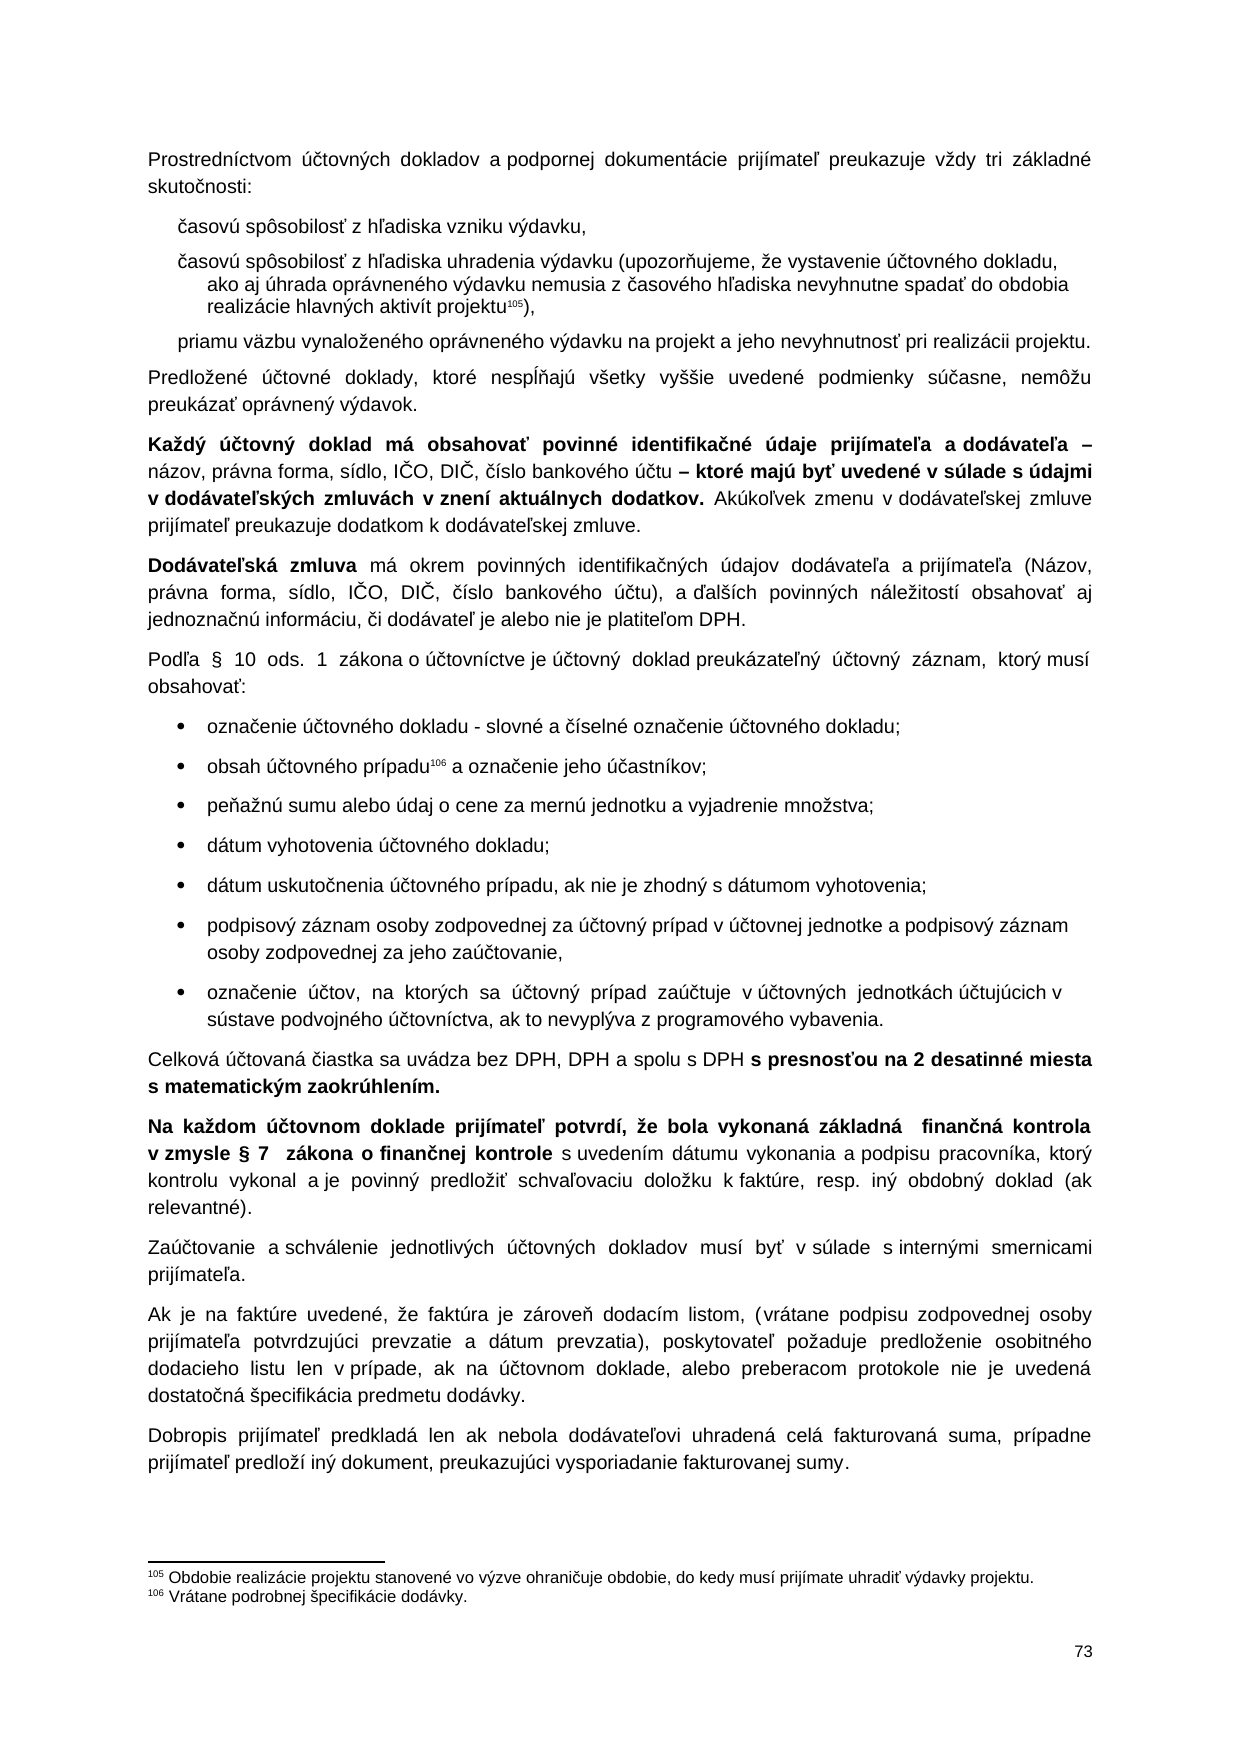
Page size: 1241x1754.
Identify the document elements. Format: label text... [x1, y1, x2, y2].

text priamu väzbu vynaloženého oprávneného výdavku na projekt a jeho nevyhnutnosť pri realizácii projektu. [177, 330, 1092, 353]
text Celková účtovaná čiastka sa uvádza bez DPH, DPH a spolu s DPH s presnosťou na 2 desatinné miesta s matematickým zaokrúhlením. [148, 1048, 1092, 1097]
text označenie účtovného dokladu - slovné a číselné označenie účtovného dokladu; [177, 715, 1092, 737]
text dátum vyhotovenia účtovného dokladu; [177, 834, 1092, 857]
text označenie účtov, na ktorých sa účtovný prípad zaúčtuje v účtovných jednotkách účtujúcich v sústave podvojného účtovníctva, ak to nevyplýva z programového vybavenia. [177, 981, 1092, 1031]
text Ak je na faktúre uvedené, že faktúra je zároveň dodacím listom, (vrátane podpisu zodpovednej osoby prijímateľa potvrdzujúci prevzatie a dátum prevzatia), poskytovateľ požaduje predloženie osobitného dodacieho listu len v prípade, ak na účtovnom doklade, alebo preberacom protokole nie je uvedená dostatočná špecifikácia predmetu dodávky. [148, 1303, 1092, 1407]
text Prostredníctvom účtovných dokladov a podpornej dokumentácie prijímateľ preukazuje vždy tri základné skutočnosti: [148, 148, 1092, 198]
text Predložené účtovné doklady, ktoré nespĺňajú všetky vyššie uvedené podmienky súčasne, nemôžu preukázať oprávnený výdavok. [148, 366, 1092, 416]
text časovú spôsobilosť z hľadiska uhradenia výdavku (upozorňujeme, že vystavenie účtovného dokladu, ako aj úhrada oprávneného výdavku nemusia z časového hľadiska nevyhnutne spadať do obdobia realizácie hlavných aktivít projektu), [177, 250, 1092, 318]
text časovú spôsobilosť z hľadiska vzniku výdavku, [177, 214, 1092, 237]
text obsah účtovného prípadu a označenie jeho účastníkov; [177, 754, 1092, 777]
text Zaúčtovanie a schválenie jednotlivých účtovných dokladov musí byť v súlade s internými smernicami prijímateľa. [148, 1236, 1092, 1286]
text podpisový záznam osoby zodpovednej za účtovný prípad v účtovnej jednotke a podpisový záznam osoby zodpovednej za jeho zaúčtovanie, [177, 914, 1092, 964]
text Dobropis prijímateľ predkladá len ak nebola dodávateľovi uhradená celá fakturovaná suma, prípadne prijímateľ predloží iný dokument, preukazujúci vysporiadanie fakturovanej sumy. [148, 1424, 1092, 1474]
text dátum uskutočnenia účtovného prípadu, ak nie je zhodný s dátumom vyhotovenia; [177, 874, 1092, 897]
text Každý účtovný doklad má obsahovať povinné identifikačné údaje prijímateľa a dodávateľa – názov, právna forma, sídlo, IČO, DIČ, číslo bankového účtu – ktoré majú byť uvedené v súlade s údajmi v dodávateľských zmluvách v znení aktuálnych dodatkov. Akúkoľvek zmenu v dodávateľskej zmluve prijímateľ preukazuje dodatkom k dodávateľskej zmluve. [148, 432, 1092, 537]
text Na každom účtovnom doklade prijímateľ potvrdí, že bola vykonaná základná finančná kontrola v zmysle § 7 zákona o finančnej kontrole s uvedením dátumu vykonania a podpisu pracovníka, ktorý kontrolu vykonal a je povinný predložiť schvaľovaciu doložku k faktúre, resp. iný obdobný doklad (ak relevantné). [148, 1114, 1092, 1219]
text Podľa § 10 ods. 1 zákona o účtovníctve je účtovný doklad preukázateľný účtovný záznam, ktorý musí obsahovať: [148, 648, 1092, 698]
text peňažnú sumu alebo údaj o cene za mernú jednotku a vyjadrenie množstva; [177, 794, 1092, 817]
text Dodávateľská zmluva má okrem povinných identifikačných údajov dodávateľa a prijímateľa (Názov, právna forma, sídlo, IČO, DIČ, číslo bankového účtu), a ďalších povinných náležitostí obsahovať aj jednoznačnú informáciu, či dodávateľ je alebo nie je platiteľom DPH. [148, 554, 1092, 631]
